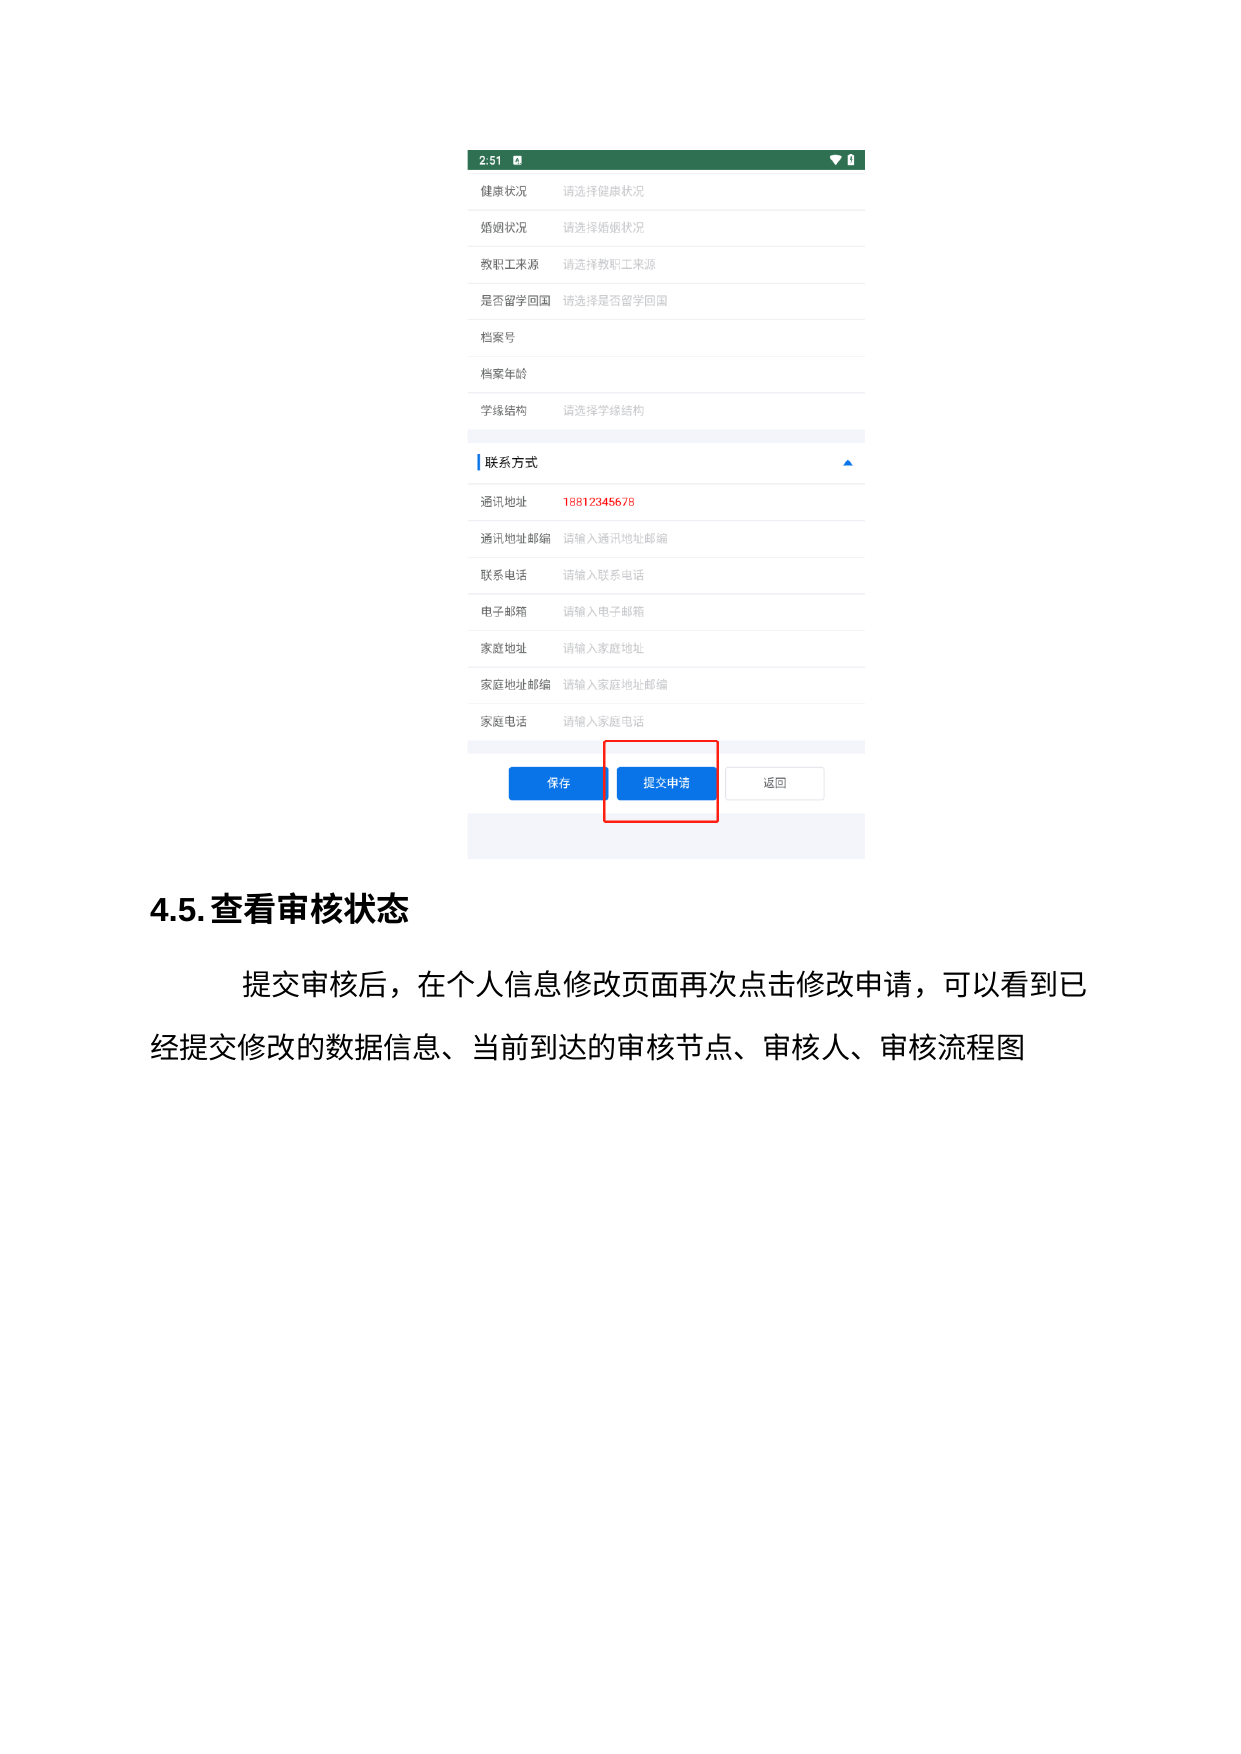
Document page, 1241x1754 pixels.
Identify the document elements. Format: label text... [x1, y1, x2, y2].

picture [467, 150, 865, 859]
text 提交审核后，在个人信息修改页面再次点击修改申请，可以看到已经提交修改的数据信息、当前到达的审核节点、审核人、审核流程图 [150, 961, 1090, 1067]
subtitle 查看审核状态 [150, 883, 1090, 931]
